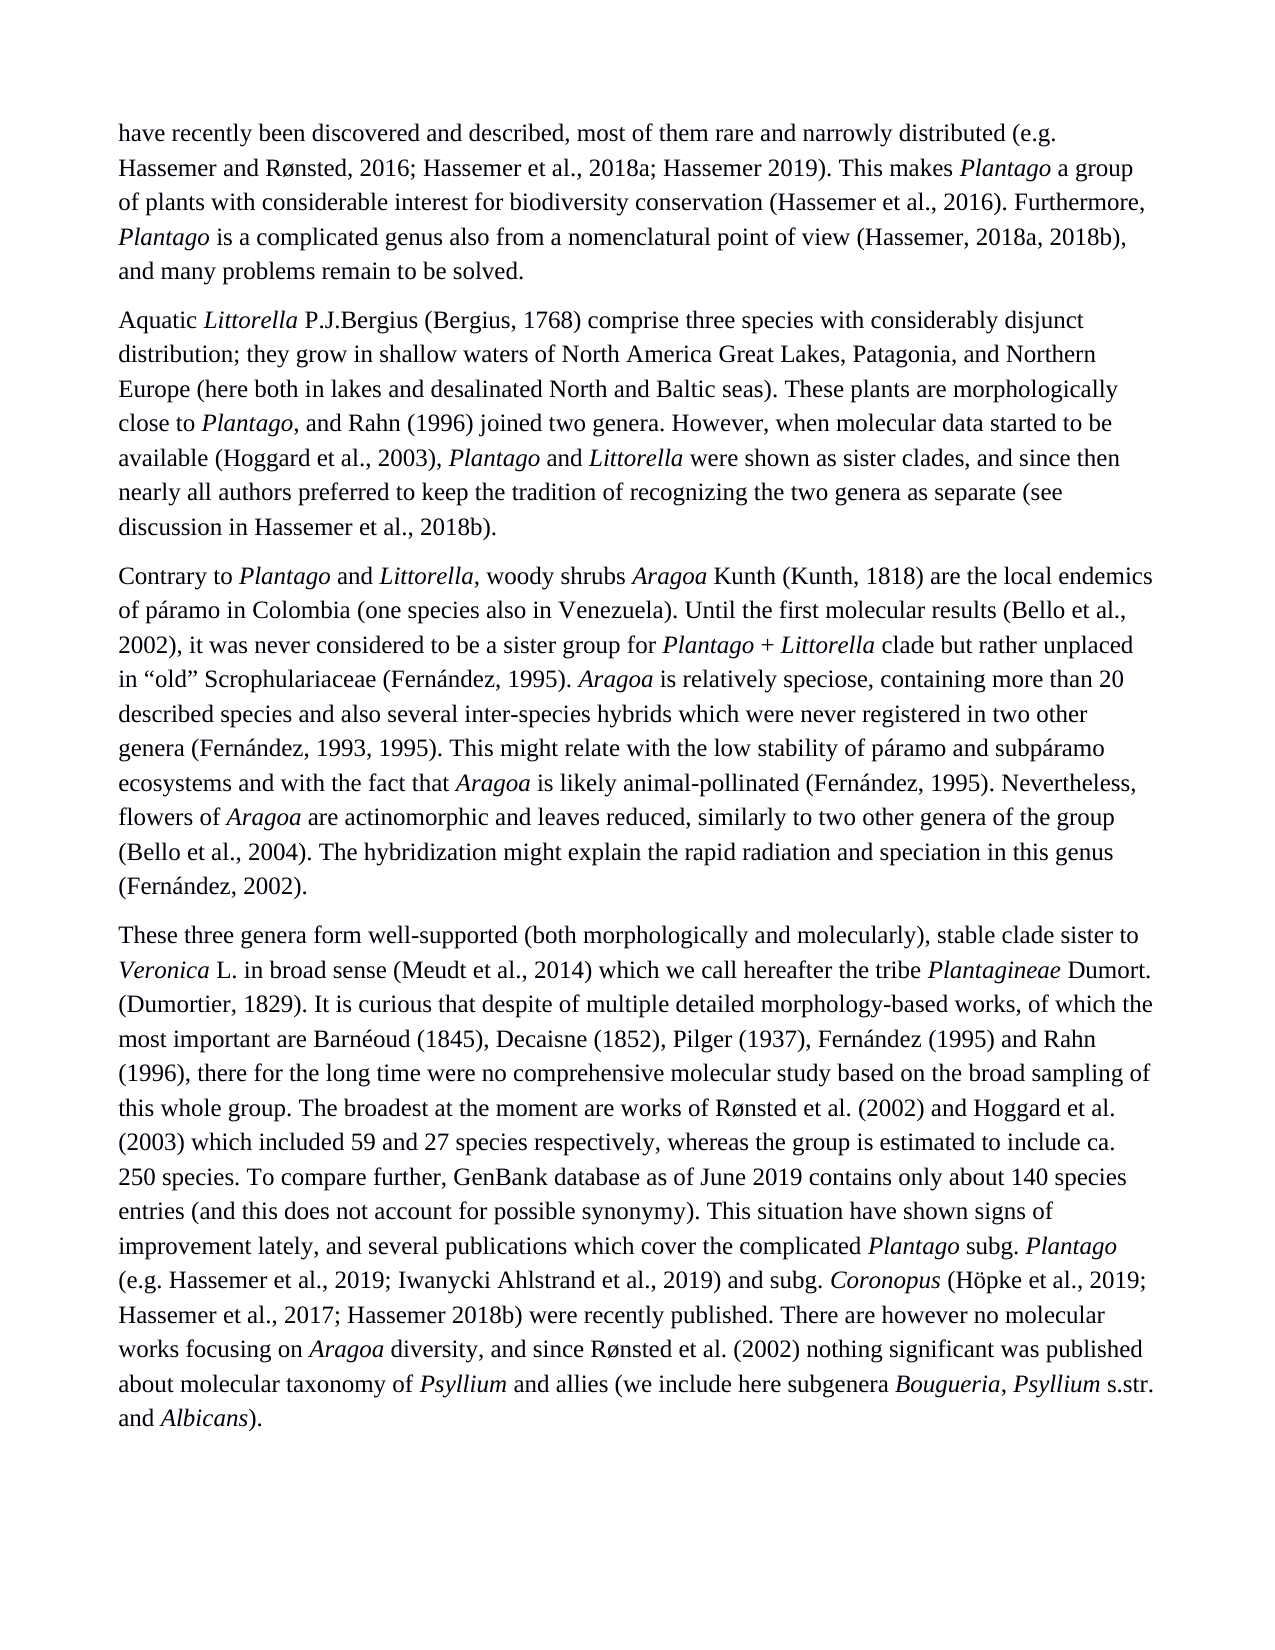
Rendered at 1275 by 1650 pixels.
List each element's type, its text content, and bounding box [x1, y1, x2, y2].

text Aquatic Littorella P.J.Bergius (Bergius, 1768) comprise three species with considerably disjunct distribution; they grow in shallow waters of North America Great Lakes, Patagonia, and Northern Europe (here both in lakes and desalinated North and Baltic seas). These plants are morphologically close to Plantago, and Rahn (1996) joined two genera. However, when molecular data started to be available (Hoggard et al., 2003), Plantago and Littorella were shown as sister clades, and since then nearly all authors preferred to keep the tradition of recognizing the two genera as separate (see discussion in Hassemer et al., 2018b). [118, 305, 1157, 541]
text Contrary to Plantago and Littorella, woody shrubs Aragoa Kunth (Kunth, 1818) are the local endemics of páramo in Colombia (one species also in Venezuela). Until the first molecular results (Bello et al., 2002), it was never considered to be a sister group for Plantago + Littorella clade but rather unplaced in “old” Scrophulariaceae (Fernández, 1995). Aragoa is relatively speciose, containing more than 20 described species and also several inter-species hybrids which were never registered in two other genera (Fernández, 1993, 1995). This might relate with the low stability of páramo and subpáramo ecosystems and with the fact that Aragoa is likely animal-pollinated (Fernández, 1995). Nevertheless, flowers of Aragoa are actinomorphic and leaves reduced, similarly to two other genera of the group (Bello et al., 2004). The hybridization might explain the rapid radiation and speciation in this genus (Fernández, 2002). [118, 561, 1157, 900]
text These three genera form well-supported (both morphologically and molecularly), stable clade sister to Veronica L. in broad sense (Meudt et al., 2014) which we call hereafter the tribe Plantagineae Dumort. (Dumortier, 1829). It is curious that despite of multiple detailed morphology-based works, of which the most important are Barnéoud (1845), Decaisne (1852), Pilger (1937), Fernández (1995) and Rahn (1996), there for the long time were no comprehensive molecular study based on the broad sampling of this whole group. The broadest at the moment are works of Rønsted et al. (2002) and Hoggard et al. (2003) which included 59 and 27 species respectively, whereas the group is estimated to include ca. 250 species. To compare further, GenBank database as of June 2019 contains only about 140 species entries (and this does not account for possible synonymy). This situation have shown signs of improvement lately, and several publications which cover the complicated Plantago subg. Plantago (e.g. Hassemer et al., 2019; Iwanycki Ahlstrand et al., 2019) and subg. Coronopus (Höpke et al., 2019; Hassemer et al., 2017; Hassemer 2018b) were recently published. There are however no molecular works focusing on Aragoa diversity, and since Rønsted et al. (2002) nothing significant was published about molecular taxonomy of Psyllium and allies (we include here subgenera Bougueria, Psyllium s.str. and Albicans). [118, 920, 1157, 1432]
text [118, 118, 1157, 285]
